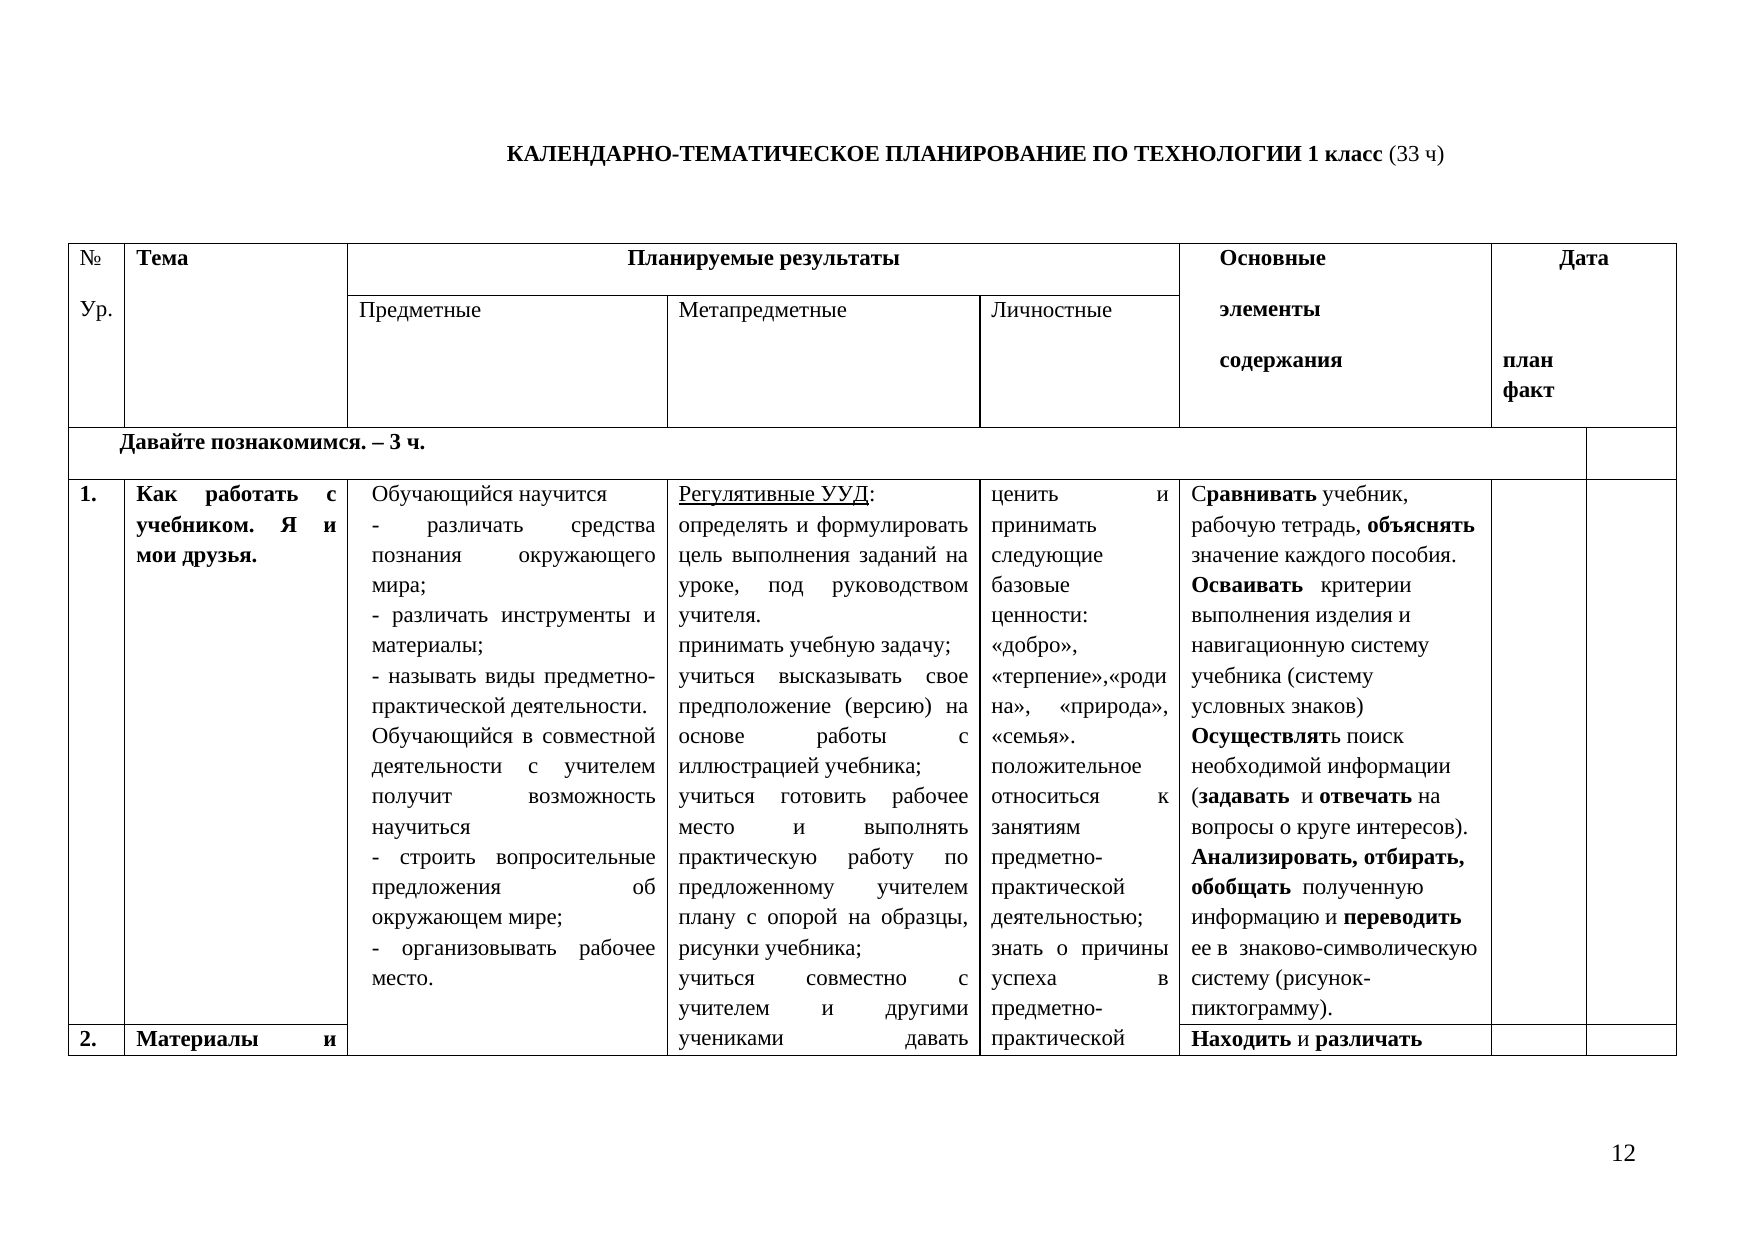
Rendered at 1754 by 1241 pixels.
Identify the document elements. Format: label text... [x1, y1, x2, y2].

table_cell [125, 1025, 347, 1055]
table_cell Обучающийся научится - различать средства познания окружающего мира; - различать инструменты и материалы; - называть виды предметно-практической деятельности. Обучающийся в совместной деятельности с учителем получит возможность научиться - строить вопросительные предложения об окружающем мире; - организовывать рабочее место. [348, 480, 667, 1055]
table_cell Метапредметные [668, 296, 979, 427]
table_cell ценить и принимать следующие базовые ценности: «добро», «терпение»,«родина», «природа», «семья». положительное относиться к занятиям предметно-практической деятельностью; знать о причины успеха в предметно-практической деятельности; принимать внутреннюю позицию школьника на уровне положительного отношения к школе; соблюдать гигиену учебного труда и уметь организовать рабочее место; в предложенных ситуациях, опираясь на общие для всех простые правила поведения, делать выбор, какой поступок совершить. [981, 480, 1179, 1055]
table_cell 2. [69, 1025, 124, 1055]
table_cell Давайте познакомимся. – 3 ч. [69, 428, 1586, 479]
table_cell Сравнивать учебник, рабочую тетрадь, объяснять значение каждого пособия. Осваивать критерии выполнения изделия и навигационную систему учебника (систему условных знаков) Осуществлять поиск необходимой информации (задавать и отвечать на вопросы о круге интересов). Анализировать, отбирать, обобщать полученную информацию и переводить ее в знаково-символическую систему (рисунок- пиктограмму). [1180, 480, 1491, 1024]
table_header Дата план факт [1492, 244, 1676, 427]
table_cell [1587, 1025, 1676, 1055]
table_cell 1. [69, 480, 124, 1024]
table_cell [1492, 480, 1586, 1024]
table_cell [1492, 1025, 1586, 1055]
text КАЛЕНДАРНО-ТЕМАТИЧЕСКОЕ ПЛАНИРОВАНИЕ ПО ТЕХНОЛОГИИ 1 класс (33 ч) [118, 140, 1636, 166]
table_cell Личностные [981, 296, 1179, 427]
table_header Тема [125, 244, 347, 427]
table_cell Предметные [348, 296, 667, 427]
table_header Основные элементы содержания [1180, 244, 1491, 427]
table_cell [1587, 480, 1676, 1024]
table_cell [1587, 428, 1676, 479]
table_cell Как работать с учебником. Я и мои друзья. [125, 480, 347, 1024]
table_header Планируемые результаты [348, 244, 1179, 295]
table_cell Регулятивные УУД: определять и формулировать цель выполнения заданий на уроке, под руководством учителя. принимать учебную задачу; учиться высказывать свое предположение (версию) на основе работы с иллюстрацией учебника; учиться готовить рабочее место и выполнять практическую работу по предложенному учителем плану с опорой на образцы, рисунки учебника; учиться совместно с учителем и другими учениками давать эмоциональную оценку деятельности класса на уроке. Познавательные УУД: ориентироваться в учебнике: определять умения, которые будут сформированы на основе изучения данного раздела. отвечать на простые вопросы учителя, находить нужную информацию в учебнике. группировать предметы, объекты на основе существенных признаков определять тему; ориентироваться в учебнике (на развороте, в оглавлении, в словаре); добывать новые знания: находить ответы на вопросы, понимать заданный вопрос, в соответствии с ним строить ответ в устной форме; Коммуникативные УУД: [668, 480, 979, 1055]
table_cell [1180, 1025, 1491, 1055]
table_header № Ур. [69, 244, 124, 427]
